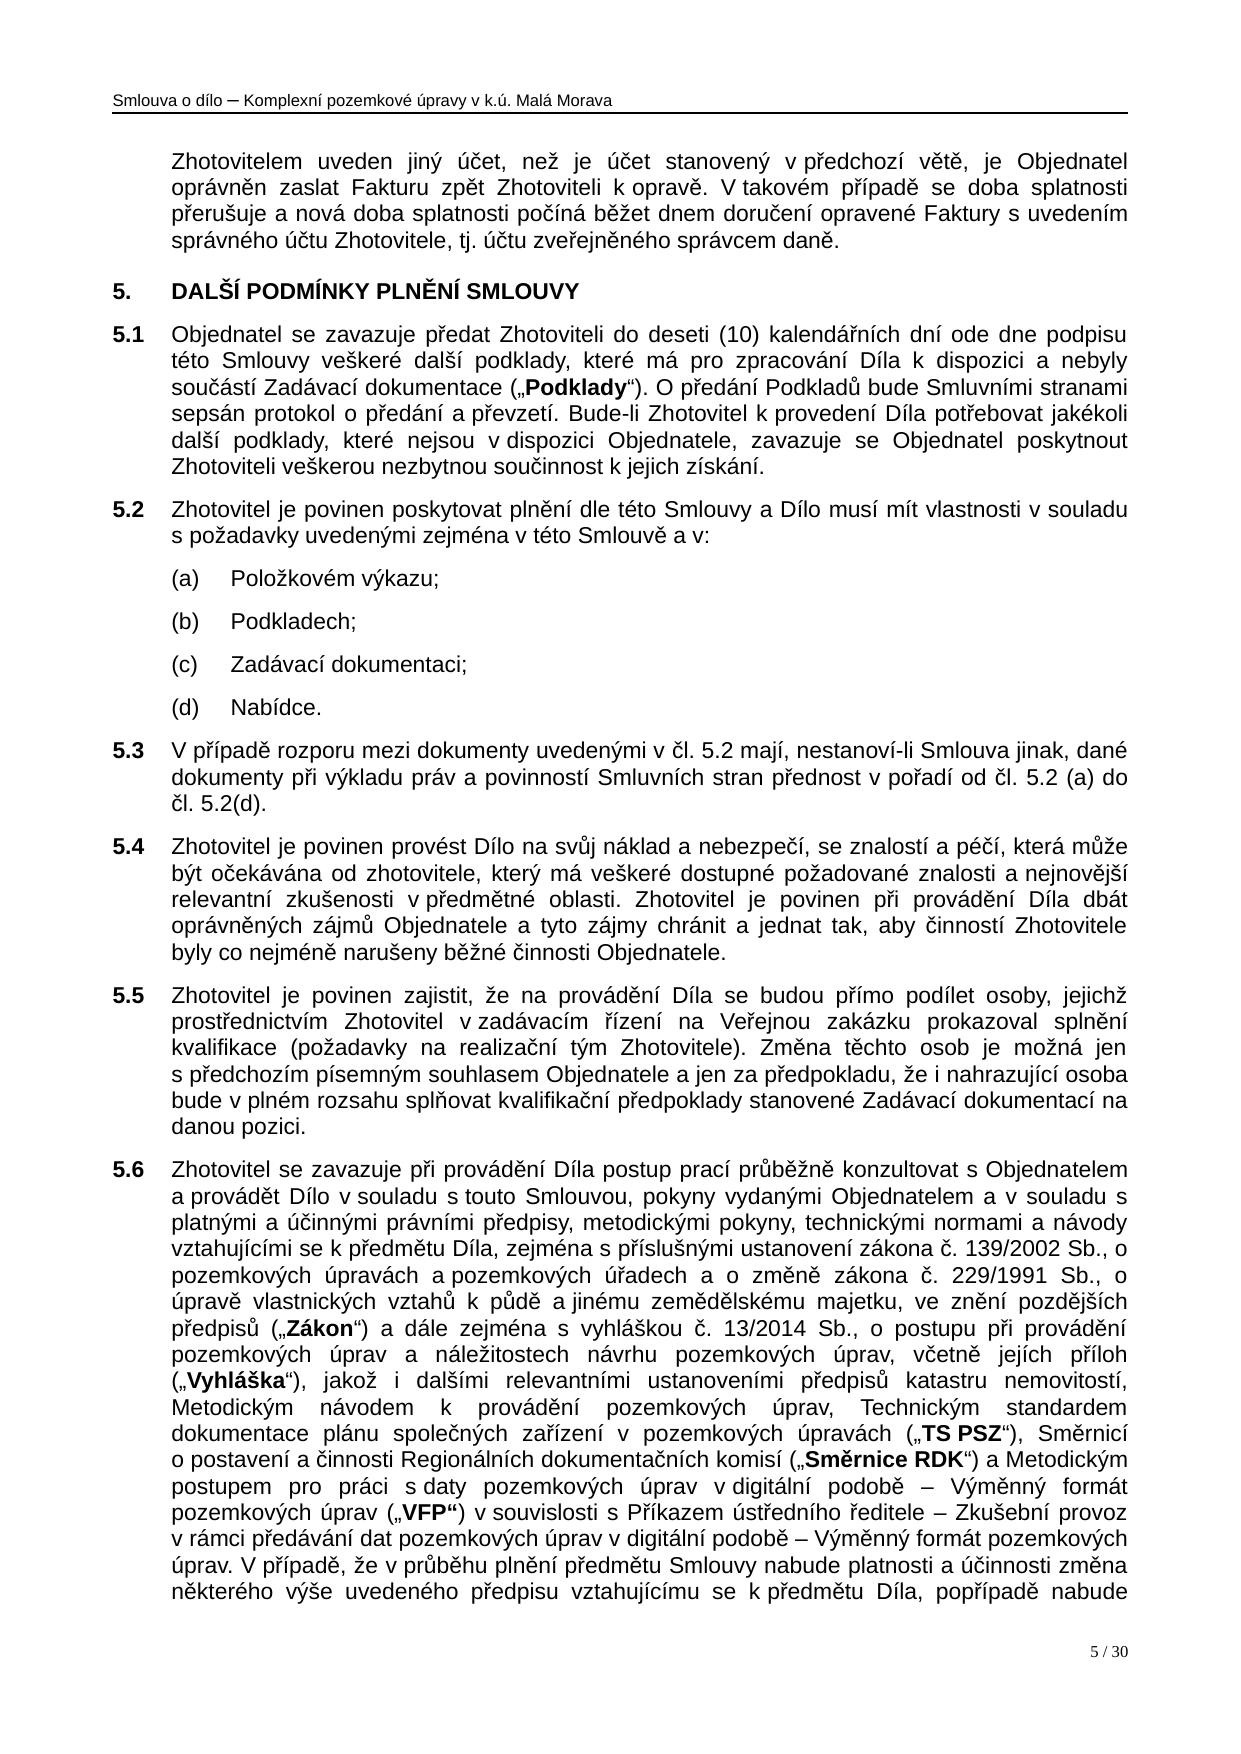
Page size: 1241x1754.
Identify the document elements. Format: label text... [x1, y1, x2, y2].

text Zhotovitel je povinen zajistit, že na provádění Díla se budou přímo podílet osoby, jejichž prostřednictvím Zhotovitel v zadávacím řízení na Veřejnou zakázku prokazoval splnění kvalifikace (požadavky na realizační tým Zhotovitele). Změna těchto osob je možná jen s předchozím písemným souhlasem Objednatele a jen za předpokladu, že i nahrazující osoba bude v plném rozsahu splňovat kvalifikační předpoklady stanovené Zadávací dokumentací na danou pozici. [112, 982, 1128, 1140]
list Položkovém výkazu; [171, 565, 1128, 592]
text Objednatel se zavazuje předat Zhotoviteli do deseti (10) kalendářních dní ode dne podpisu této Smlouvy veškeré další podklady, které má pro zpracování Díla k dispozici a nebyly součástí Zadávací dokumentace („Podklady“). O předání Podkladů bude Smluvními stranami sepsán protokol o předání a převzetí. Bude-li Zhotovitel k provedení Díla potřebovat jakékoli další podklady, které nejsou v dispozici Objednatele, zavazuje se Objednatel poskytnout Zhotoviteli veškerou nezbytnou součinnost k jejich získání. [112, 321, 1128, 479]
text Zhotovitel je povinen poskytovat plnění dle této Smlouvy a Dílo musí mít vlastnosti v souladu s požadavky uvedenými zejména v této Smlouvě a v: [112, 496, 1128, 549]
text Další podmínky Plnění smlouvy [112, 278, 1128, 304]
list Nabídce. [171, 694, 1128, 721]
list Zadávací dokumentaci; [171, 651, 1128, 678]
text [112, 148, 1128, 253]
list Podkladech; [171, 608, 1128, 635]
text Zhotovitel je povinen provést Dílo na svůj náklad a nebezpečí, se znalostí a péčí, která může být očekávána od zhotovitele, který má veškeré dostupné požadované znalosti a nejnovější relevantní zkušenosti v předmětné oblasti. Zhotovitel je povinen při provádění Díla dbát oprávněných zájmů Objednatele a tyto zájmy chránit a jednat tak, aby činností Zhotovitele byly co nejméně narušeny běžné činnosti Objednatele. [112, 833, 1128, 965]
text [112, 1156, 1128, 1604]
text V případě rozporu mezi dokumenty uvedenými v čl. 5.2 mají, nestanoví-li Smlouva jinak, dané dokumenty při výkladu práv a povinností Smluvních stran přednost v pořadí od čl. 5.2 (a) do čl. 5.2(d). [112, 737, 1128, 816]
